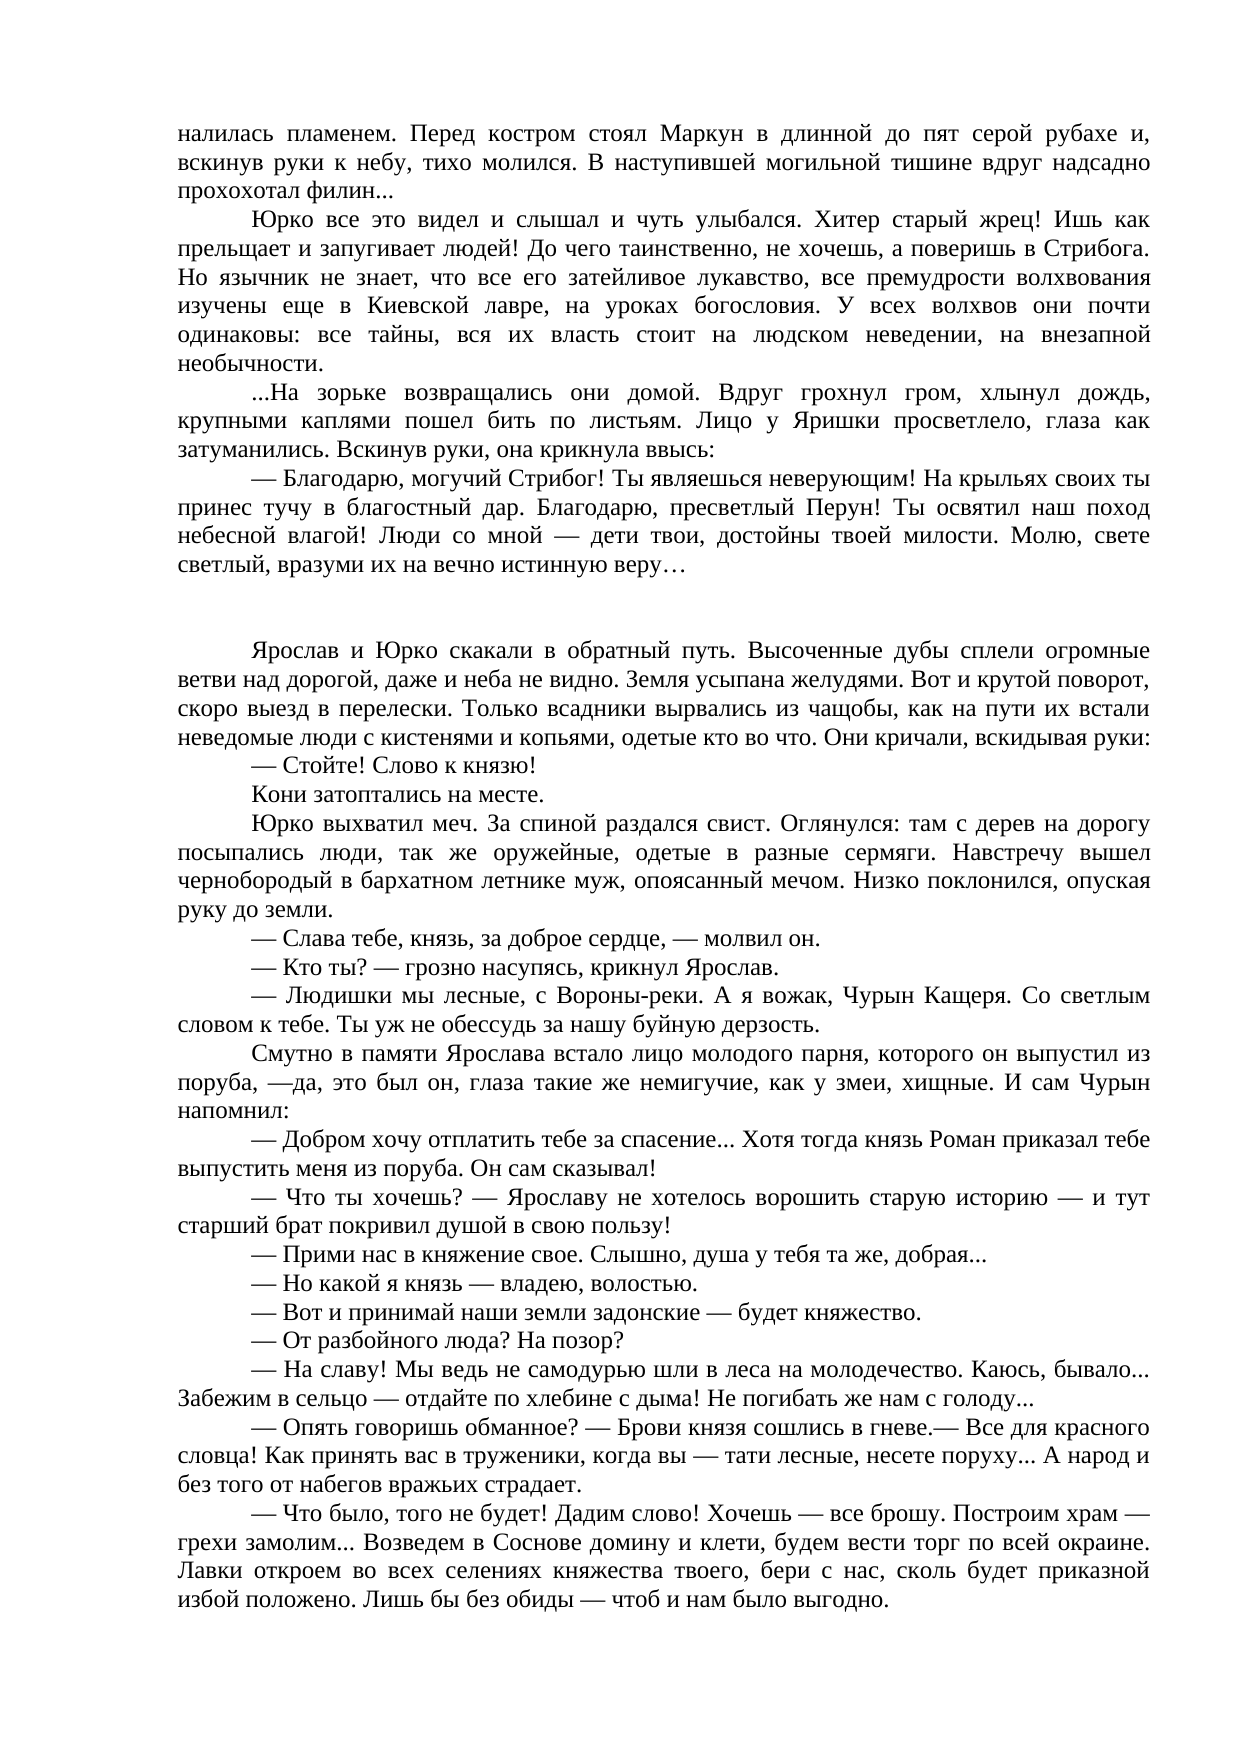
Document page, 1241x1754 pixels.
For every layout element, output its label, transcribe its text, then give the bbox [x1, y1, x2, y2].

text Смутно в памяти Ярослава встало лицо молодого парня, которого он выпустил из поруба, —да, это был он, глаза такие же немигучие, как у змеи, хищные. И сам Чурын напомнил: [177, 1038, 1152, 1124]
text ...На зорьке возвращались они домой. Вдруг грохнул гром, хлынул дождь, крупными каплями пошел бить по листьям. Лицо у Яришки просветлело, глаза как затуманились. Вскинув руки, она крикнула ввысь: [177, 377, 1152, 463]
text — Слава тебе, князь, за доброе сердце, — молвил он. [177, 923, 1152, 952]
text — Добром хочу отплатить тебе за спасение... Хотя тогда князь Роман приказал тебе выпустить меня из поруба. Он сам сказывал! [177, 1124, 1152, 1182]
text — Опять говоришь обманное? — Брови князя сошлись в гневе.— Все для красного словца! Как принять вас в труженики, когда вы — тати лесные, несете поруху... А народ и без того от набегов вражьих страдает. [177, 1412, 1152, 1498]
text — Благодарю, могучий Стрибог! Ты являешься неверующим! На крыльях своих ты принес тучу в благостный дар. Благодарю, пресветлый Перун! Ты освятил наш поход небесной влагой! Люди со мной — дети твои, достойны твоей милости. Молю, свете светлый, вразуми их на вечно истинную веру… [177, 463, 1152, 578]
text Ярослав и Юрко скакали в обратный путь. Высоченные дубы сплели огромные ветви над дорогой, даже и неба не видно. Земля усыпана желудями. Вот и крутой поворот, скоро выезд в перелески. Только всадники вырвались из чащобы, как на пути их встали неведомые люди с кистенями и копьями, одетые кто во что. Они кричали, вскидывая руки: [177, 636, 1152, 751]
text — Вот и принимай наши земли задонские — будет княжество. [177, 1297, 1152, 1326]
text — Что было, того не будет! Дадим слово! Хочешь — все брошу. Построим храм — грехи замолим... Возведем в Соснове домину и клети, будем вести торг по всей окраине. Лавки откроем во всех селениях княжества твоего, бери с нас, сколь будет приказной избой положено. Лишь бы без обиды — чтоб и нам было выгодно. [177, 1498, 1152, 1613]
text — Стойте! Слово к князю! [177, 751, 1152, 779]
text Юрко выхватил меч. За спиной раздался свист. Оглянулся: там с дерев на дорогу посыпались люди, так же оружейные, одетые в разные сермяги. Навстречу вышел чернобородый в бархатном летнике муж, опоясанный мечом. Низко поклонился, опуская руку до земли. [177, 808, 1152, 923]
text — На славу! Мы ведь не самодурью шли в леса на молодечество. Каюсь, бывало... Забежим в сельцо — отдайте по хлебине с дыма! Не погибать же нам с голоду... [177, 1354, 1152, 1412]
text — Но какой я князь — владею, волостью. [177, 1268, 1152, 1297]
text Кони затоптались на месте. [177, 779, 1152, 808]
text — Прими нас в княжение свое. Слышно, душа у тебя та же, добрая... [177, 1239, 1152, 1268]
text — Что ты хочешь? — Ярославу не хотелось ворошить старую историю — и тут старший брат покривил душой в свою пользу! [177, 1182, 1152, 1239]
text — От разбойного люда? На позор? [177, 1326, 1152, 1354]
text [177, 118, 1152, 204]
text — Людишки мы лесные, с Вороны-реки. А я вожак, Чурын Кащеря. Со светлым словом к тебе. Ты уж не обессудь за нашу буйную дерзость. [177, 981, 1152, 1038]
text Юрко все это видел и слышал и чуть улыбался. Хитер старый жрец! Ишь как прельщает и запугивает людей! До чего таинственно, не хочешь, а поверишь в Стрибога. Но язычник не знает, что все его затейливое лукавство, все премудрости волхвования изучены еще в Киевской лавре, на уроках богословия. У всех волхвов они почти одинаковы: все тайны, вся их власть стоит на людском неведении, на внезапной необычности. [177, 204, 1152, 377]
text — Кто ты? — грозно насупясь, крикнул Ярослав. [177, 952, 1152, 981]
